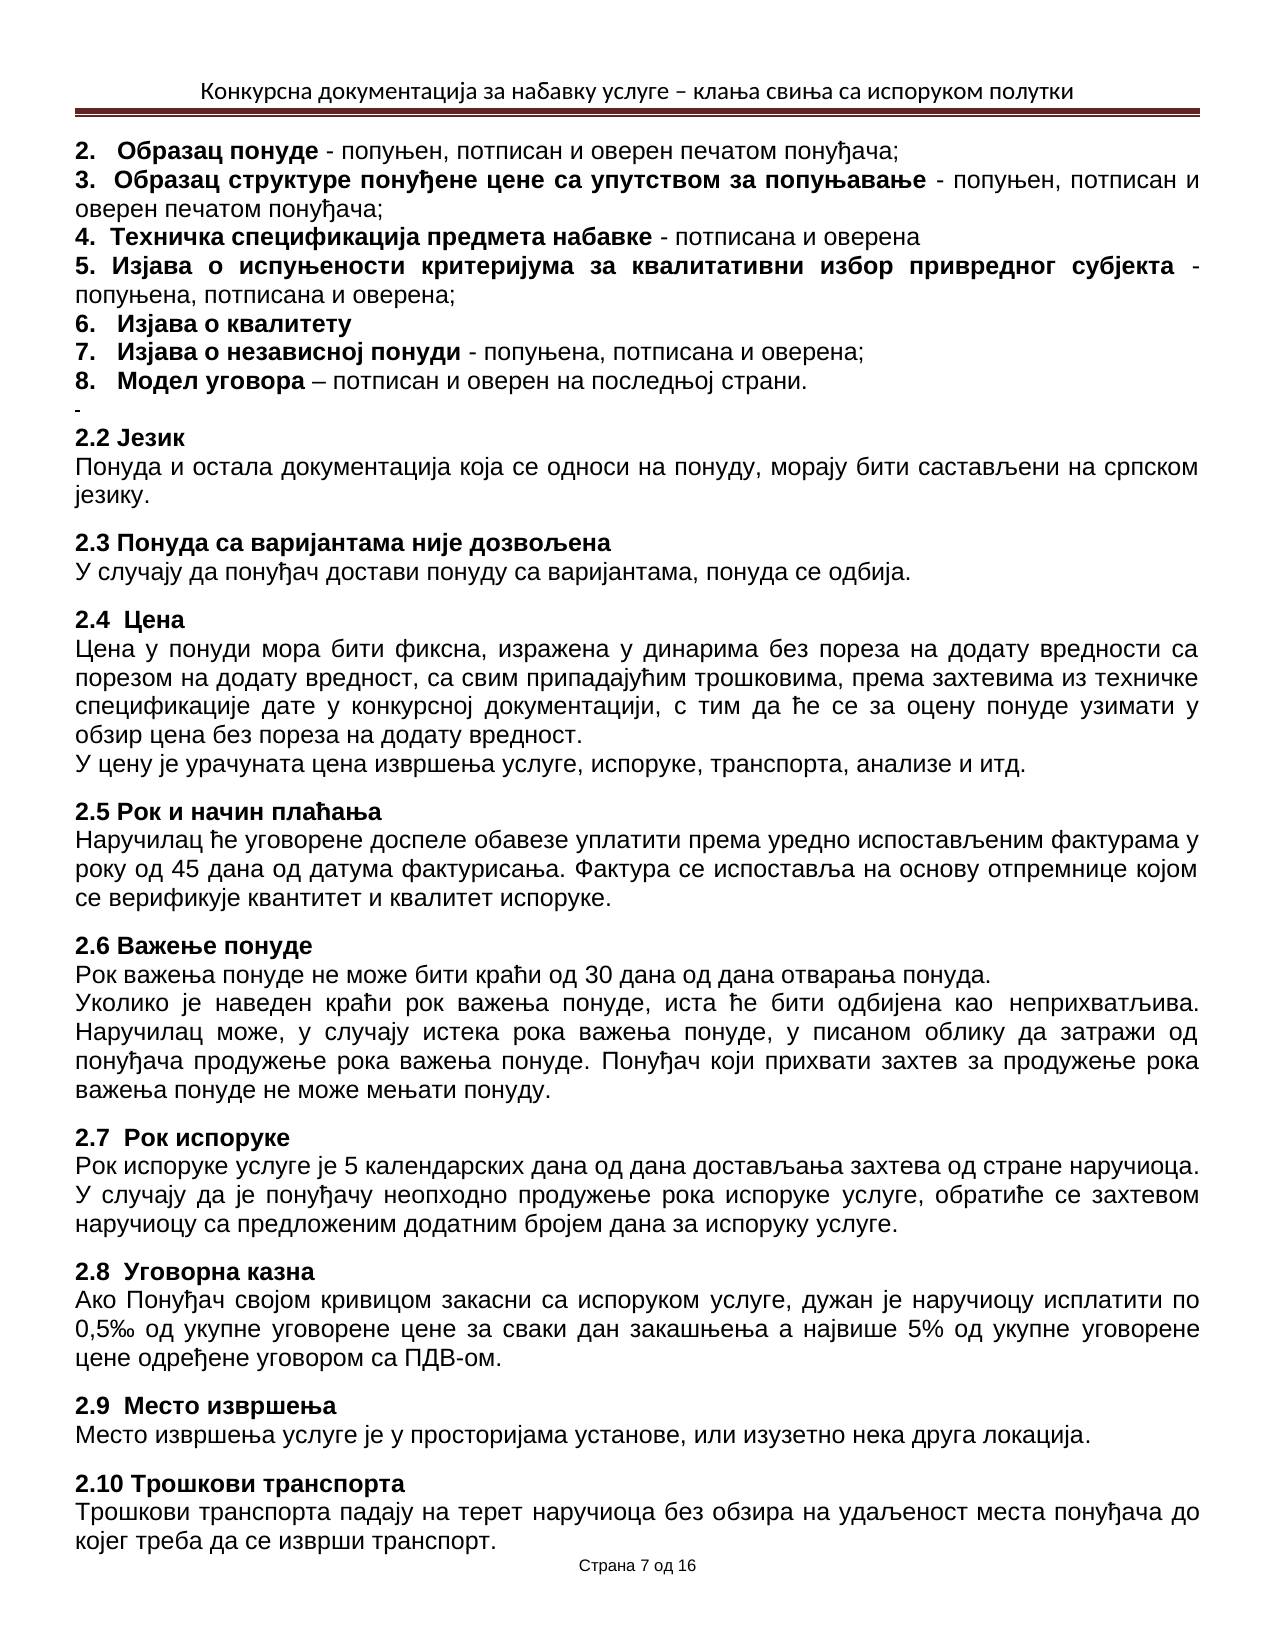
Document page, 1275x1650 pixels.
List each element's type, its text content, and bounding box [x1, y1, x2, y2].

text 2.5 Рок и начин плаћања [75, 797, 1200, 825]
text 2.6 Важење понуде [75, 931, 1200, 959]
text У случају да понуђач достави понуду са варијантама, понуда се одбија. [75, 557, 1200, 586]
text 2.4 Цена [75, 605, 1200, 634]
text 7. Изјава о независној понуди - попуњена, потписана и оверена; [75, 337, 1200, 366]
text 2.9 Место извршења [75, 1391, 1200, 1419]
text 2.2 Језик [75, 423, 1200, 452]
text 2.7 Рок испоруке [75, 1122, 1200, 1151]
text Ако Понуђач својом кривицом закасни са испоруком услуге, дужан је наручиоцу исплатити по 0,5‰ од укупне уговорене цене за сваки дан закашњења а највише 5% од укупне уговорене цене одређене уговором са ПДВ-ом. [75, 1285, 1200, 1372]
text 2.10 Трошкови транспорта [75, 1469, 1200, 1497]
text Рок испоруке услуге је 5 календарских дана од дана достављања захтева од стране наручиоца. У случају да је понуђачу неопходно продужење рока испоруке услуге, обратиће се захтевом наручиоцу са предложеним додатним бројем дана за испоруку услуге. [75, 1151, 1200, 1237]
text 5. Изјава о испуњености критеријума за квалитативни избор привредног субјекта - попуњена, потписана и оверена; [75, 251, 1200, 309]
text У цену је урачуната цена извршења услуге, испоруке, транспорта, анализе и итд. [75, 749, 1219, 777]
text Уколико је наведен краћи рок важења понуде, иста ће бити одбијена као неприхватљива. Наручилац може, у случају истека рока важења понуде, у писаном облику да затражи од понуђача продужење рока важења понуде. Понуђач који прихвати захтев за продужење рока важења понуде не може мењати понуду. [75, 988, 1200, 1103]
text 8. Модел уговора – потписан и оверен на последњој страни. [75, 366, 1200, 395]
text 2.8 Уговорна казна [75, 1257, 1200, 1285]
text 2. Образац понуде - попуњен, потписан и оверен печатом понуђача; [75, 136, 1200, 165]
text Цена у понуди мора бити фиксна, изражена у динарима без пореза на додату вредности са порезом на додату вредност, са свим припадајућим трошковима, према захтевима из техничке спецификације дате у конкурсној документацији, с тим да ће се за оцену понуде узимати у обзир цена без пореза на додату вредност. [75, 634, 1200, 749]
text Понуда и остала документација која се односи на понуду, морају бити састављени на српском језику. [75, 452, 1200, 509]
text Наручилац ће уговорене доспеле обавезе уплатити према уредно испостављеним фактурама у року од 45 дана од датума фактурисања. Фактура се испоставља на основу отпремнице којом се верификује квантитет и квалитет испоруке. [75, 825, 1200, 912]
text 2.3 Понуда са варијантама није дозвољена [75, 528, 1200, 557]
text Рок важења понуде не може бити краћи од 30 дана од дана отварања понуда. [75, 959, 1200, 988]
text 3. Образац структуре понуђене цене са упутством за попуњавање - попуњен, потписан и оверен печатом понуђача; [75, 165, 1200, 222]
text 4. Техничка спецификација предмета набавке - потписана и оверена [75, 222, 1200, 251]
text 6. Изјава о квалитету [75, 309, 1200, 337]
text Трошкови транспорта падају на терет наручиоца без обзира на удаљеност места понуђача до којег треба да се изврши транспорт. [75, 1497, 1200, 1555]
text Место извршења услуге је у просторијама установе, или изузетно нека друга локација. [75, 1419, 1200, 1448]
